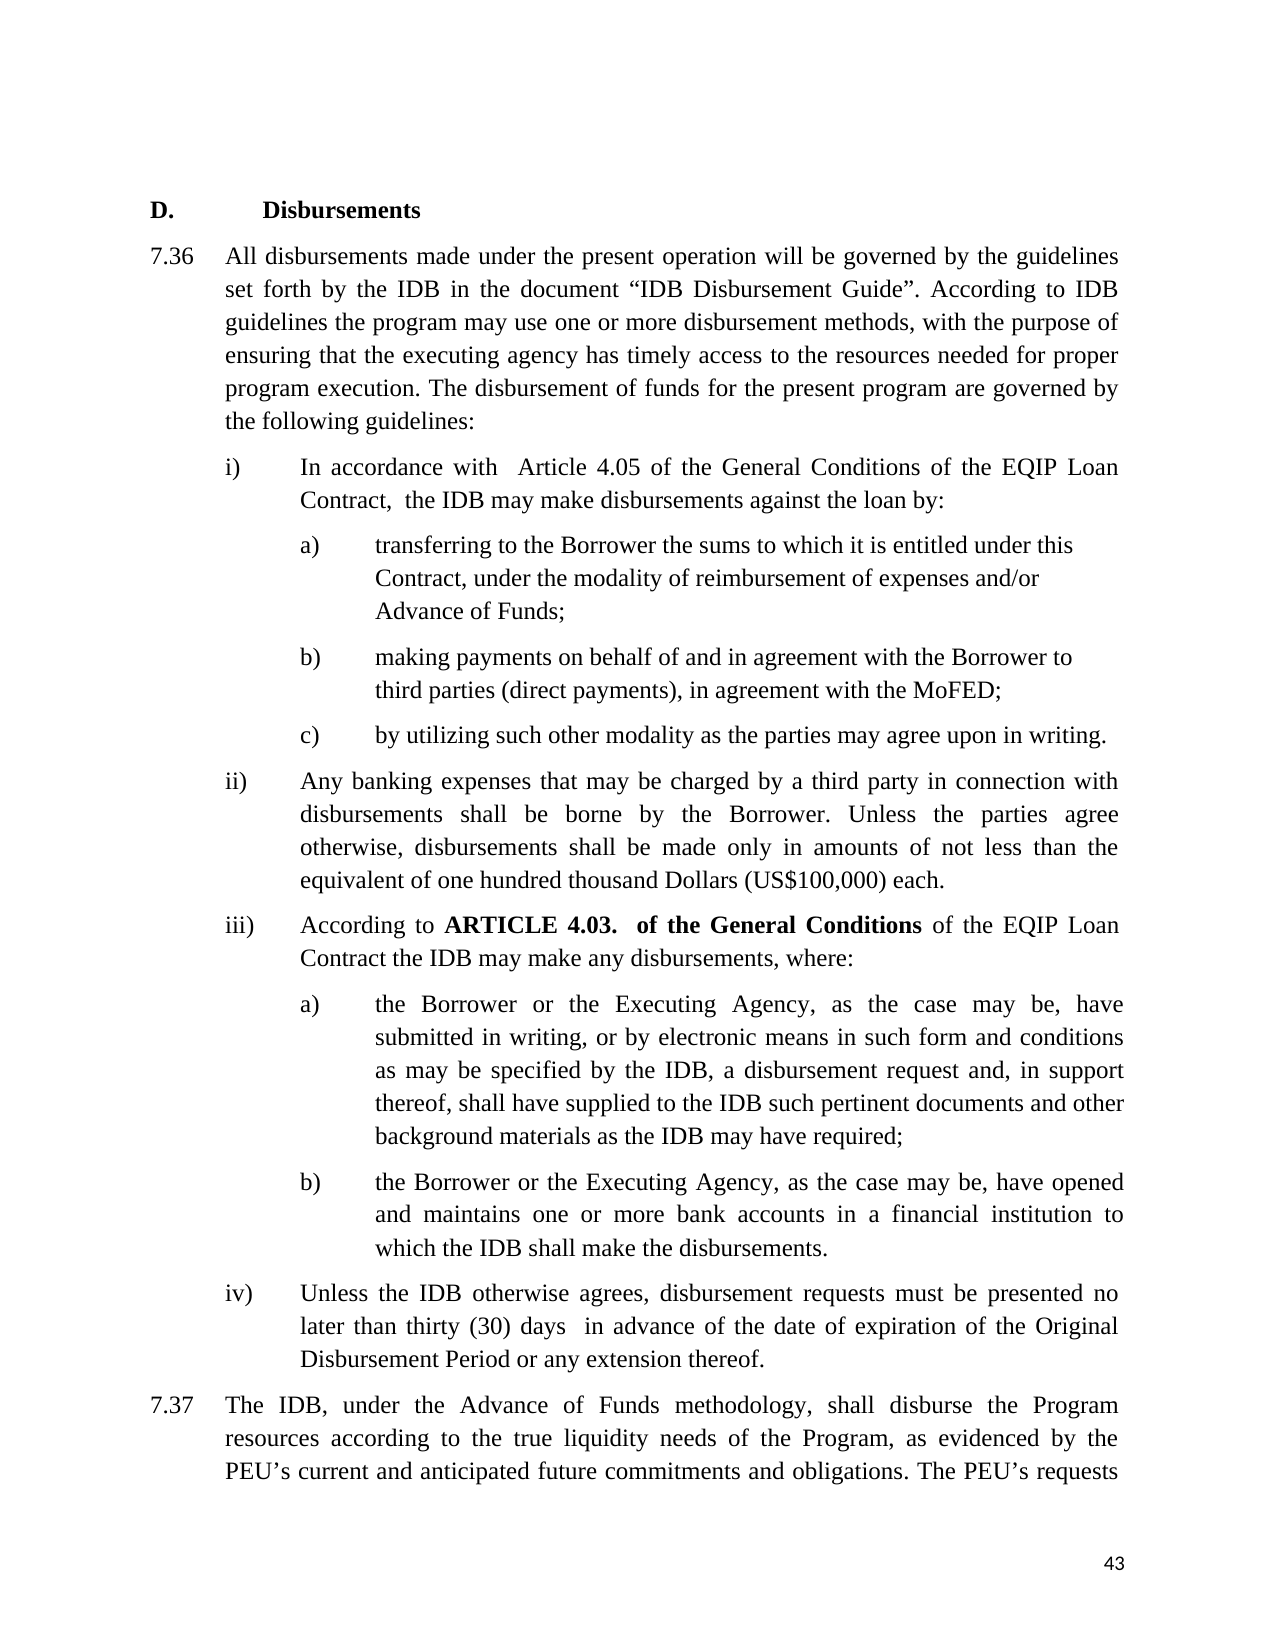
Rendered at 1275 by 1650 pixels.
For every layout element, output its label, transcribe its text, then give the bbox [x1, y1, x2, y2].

list Unless the IDB otherwise agrees, disbursement requests must be presented no later than thirty (30) days in advance of the date of expiration of the Original Disbursement Period or any extension thereof. [225, 1278, 1119, 1373]
subtitle making payments on behalf of and in agreement with the Borrower to third parties (direct payments), in agreement with the MoFED; [300, 642, 1125, 703]
subtitle transferring to the Borrower the sums to which it is entitled under this Contract, under the modality of reimbursement of expenses and/or Advance of Funds; [300, 530, 1125, 625]
list In accordance with Article 4.05 of the General Conditions of the EQIP Loan Contract, the IDB may make disbursements against the loan by: [225, 452, 1119, 513]
list Any banking expenses that may be charged by a third party in connection with disbursements shall be borne by the Borrower. Unless the parties agree otherwise, disbursements shall be made only in amounts of not less than the equivalent of one hundred thousand Dollars (US$100,000) each. [225, 766, 1119, 894]
subtitle by utilizing such other modality as the parties may agree upon in writing. [300, 720, 1125, 749]
subtitle Disbursements [150, 196, 1125, 224]
list the Borrower or the Executing Agency, as the case may be, have submitted in writing, or by electronic means in such form and conditions as may be specified by the IDB, a disbursement request and, in support thereof, shall have supplied to the IDB such pertinent documents and other background materials as the IDB may have required; [300, 989, 1125, 1150]
list All disbursements made under the present operation will be governed by the guidelines set forth by the IDB in the document “IDB Disbursement Guide”. According to IDB guidelines the program may use one or more disbursement methods, with the purpose of ensuring that the executing agency has timely access to the resources needed for proper program execution. The disbursement of funds for the present program are governed by the following guidelines: [150, 241, 1119, 435]
list According to ARTICLE 4.03. of the General Conditions of the EQIP Loan Contract the IDB may make any disbursements, where: [225, 910, 1119, 972]
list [150, 1390, 1119, 1484]
list the Borrower or the Executing Agency, as the case may be, have opened and maintains one or more bank accounts in a financial institution to which the IDB shall make the disbursements. [300, 1167, 1125, 1261]
